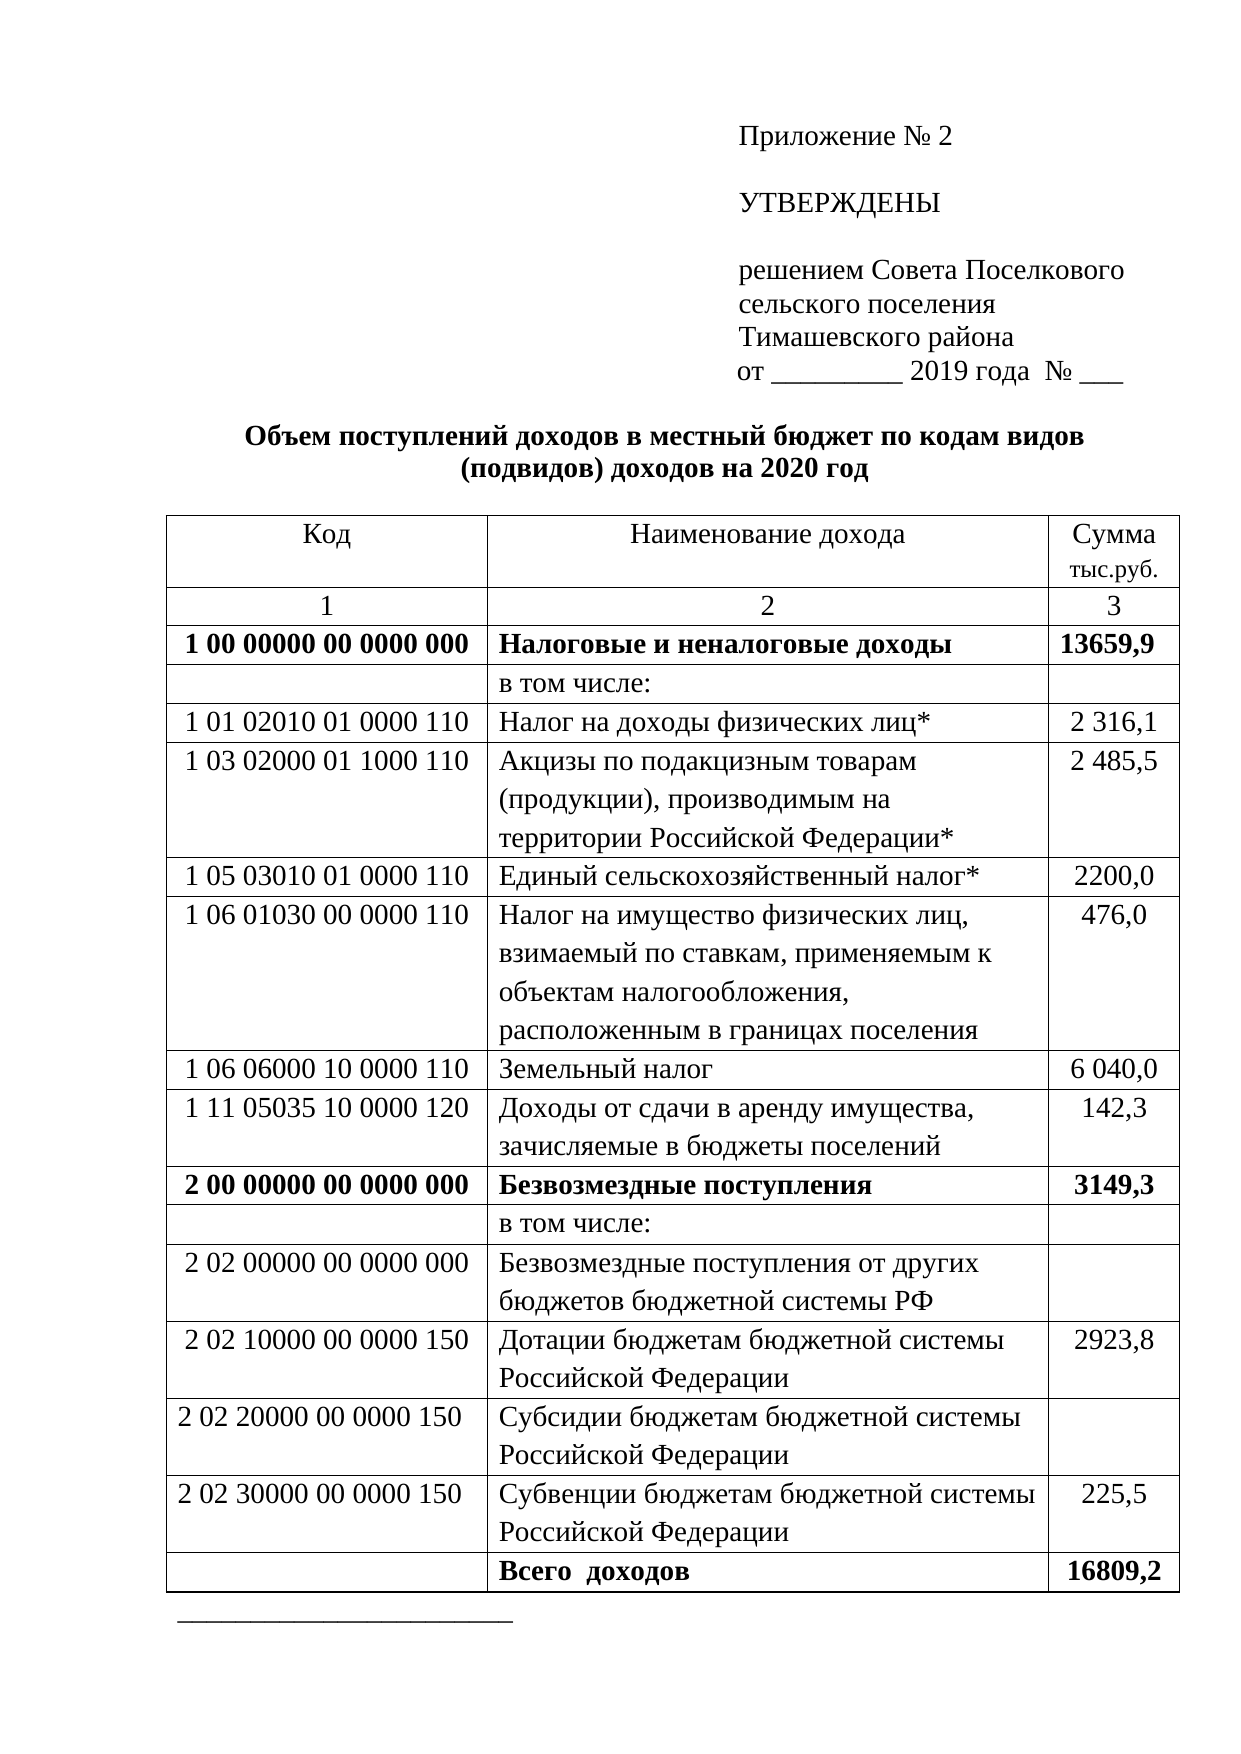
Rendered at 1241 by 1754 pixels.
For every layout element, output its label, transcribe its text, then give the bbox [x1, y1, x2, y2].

table_cell Субсидии бюджетам бюджетной системы Российской Федерации [488, 1399, 1048, 1475]
table_cell 225,5 [1049, 1476, 1179, 1552]
table_cell Безвозмездные поступления от других бюджетов бюджетной системы РФ [488, 1245, 1048, 1321]
table_cell 16809,2 [1049, 1553, 1179, 1591]
table_cell 1 05 03010 01 0000 110 [167, 858, 487, 896]
table_cell Налог на имущество физических лиц, взимаемый по ставкам, применяемым к объектам налогообложения, расположенным в границах поселения [488, 897, 1048, 1050]
table_cell в том числе: [488, 665, 1048, 703]
table_cell [1049, 665, 1179, 703]
text от _________ 2019 года № ___ [177, 353, 1152, 386]
table_cell 13659,9 [1049, 626, 1179, 664]
table_cell в том числе: [488, 1205, 1048, 1244]
table_cell 6 040,0 [1049, 1051, 1179, 1089]
table_cell Безвозмездные поступления [488, 1167, 1048, 1204]
table_cell [1049, 1205, 1179, 1244]
table_cell 1 [167, 588, 487, 625]
table_cell 1 11 05035 10 0000 120 [167, 1090, 487, 1166]
table_cell 3149,3 [1049, 1167, 1179, 1204]
text Объем поступлений доходов в местный бюджет по кодам видов (подвидов) доходов на 2020 год [177, 420, 1152, 484]
table_cell Доходы от сдачи в аренду имущества, зачисляемые в бюджеты поселений [488, 1090, 1048, 1166]
table_cell Дотации бюджетам бюджетной системы Российской Федерации [488, 1322, 1048, 1398]
table_cell Налог на доходы физических лиц* [488, 704, 1048, 742]
table_cell Субвенции бюджетам бюджетной системы Российской Федерации [488, 1476, 1048, 1552]
text сельского поселения [693, 286, 1152, 319]
table_cell [167, 1553, 487, 1591]
text _______________________ [177, 1593, 1152, 1626]
table_cell 476,0 [1049, 897, 1179, 1050]
table_cell 1 06 06000 10 0000 110 [167, 1051, 487, 1089]
table_header Сумма тыс.руб. [1049, 516, 1179, 587]
table_cell 2 02 30000 00 0000 150 [167, 1476, 487, 1552]
table_cell 142,3 [1049, 1090, 1179, 1166]
text Тимашевского района [693, 319, 1152, 353]
table_cell 2 02 20000 00 0000 150 [167, 1399, 487, 1475]
table_cell 2923,8 [1049, 1322, 1179, 1398]
text решением Совета Поселкового [693, 252, 1152, 286]
table_cell 2 02 10000 00 0000 150 [167, 1322, 487, 1398]
table_cell 2 485,5 [1049, 743, 1179, 857]
table_cell [1049, 1245, 1179, 1321]
table_cell [1049, 1399, 1179, 1475]
table_cell 2 316,1 [1049, 704, 1179, 742]
table_cell 2200,0 [1049, 858, 1179, 896]
table_cell [167, 1205, 487, 1244]
text УТВЕРЖДЕНЫ [693, 185, 1152, 219]
table_cell 1 00 00000 00 0000 000 [167, 626, 487, 664]
table_cell 2 [488, 588, 1048, 625]
table_cell Акцизы по подакцизным товарам (продукции), производимым на территории Российской Федерации* [488, 743, 1048, 857]
table_cell 1 01 02010 01 0000 110 [167, 704, 487, 742]
table_cell 1 06 01030 00 0000 110 [167, 897, 487, 1050]
table_cell Земельный налог [488, 1051, 1048, 1089]
table_cell Всего доходов [488, 1553, 1048, 1591]
table_cell 2 00 00000 00 0000 000 [167, 1167, 487, 1204]
table_header Наименование дохода [488, 516, 1048, 587]
subtitle Приложение № 2 [693, 118, 1152, 152]
table_cell 1 03 02000 01 1000 110 [167, 743, 487, 857]
table_cell [167, 665, 487, 703]
table_header Код [167, 516, 487, 587]
table_cell 3 [1049, 588, 1179, 625]
table_cell 2 02 00000 00 0000 000 [167, 1245, 487, 1321]
table_cell Налоговые и неналоговые доходы [488, 626, 1048, 664]
table_cell Единый сельскохозяйственный налог* [488, 858, 1048, 896]
